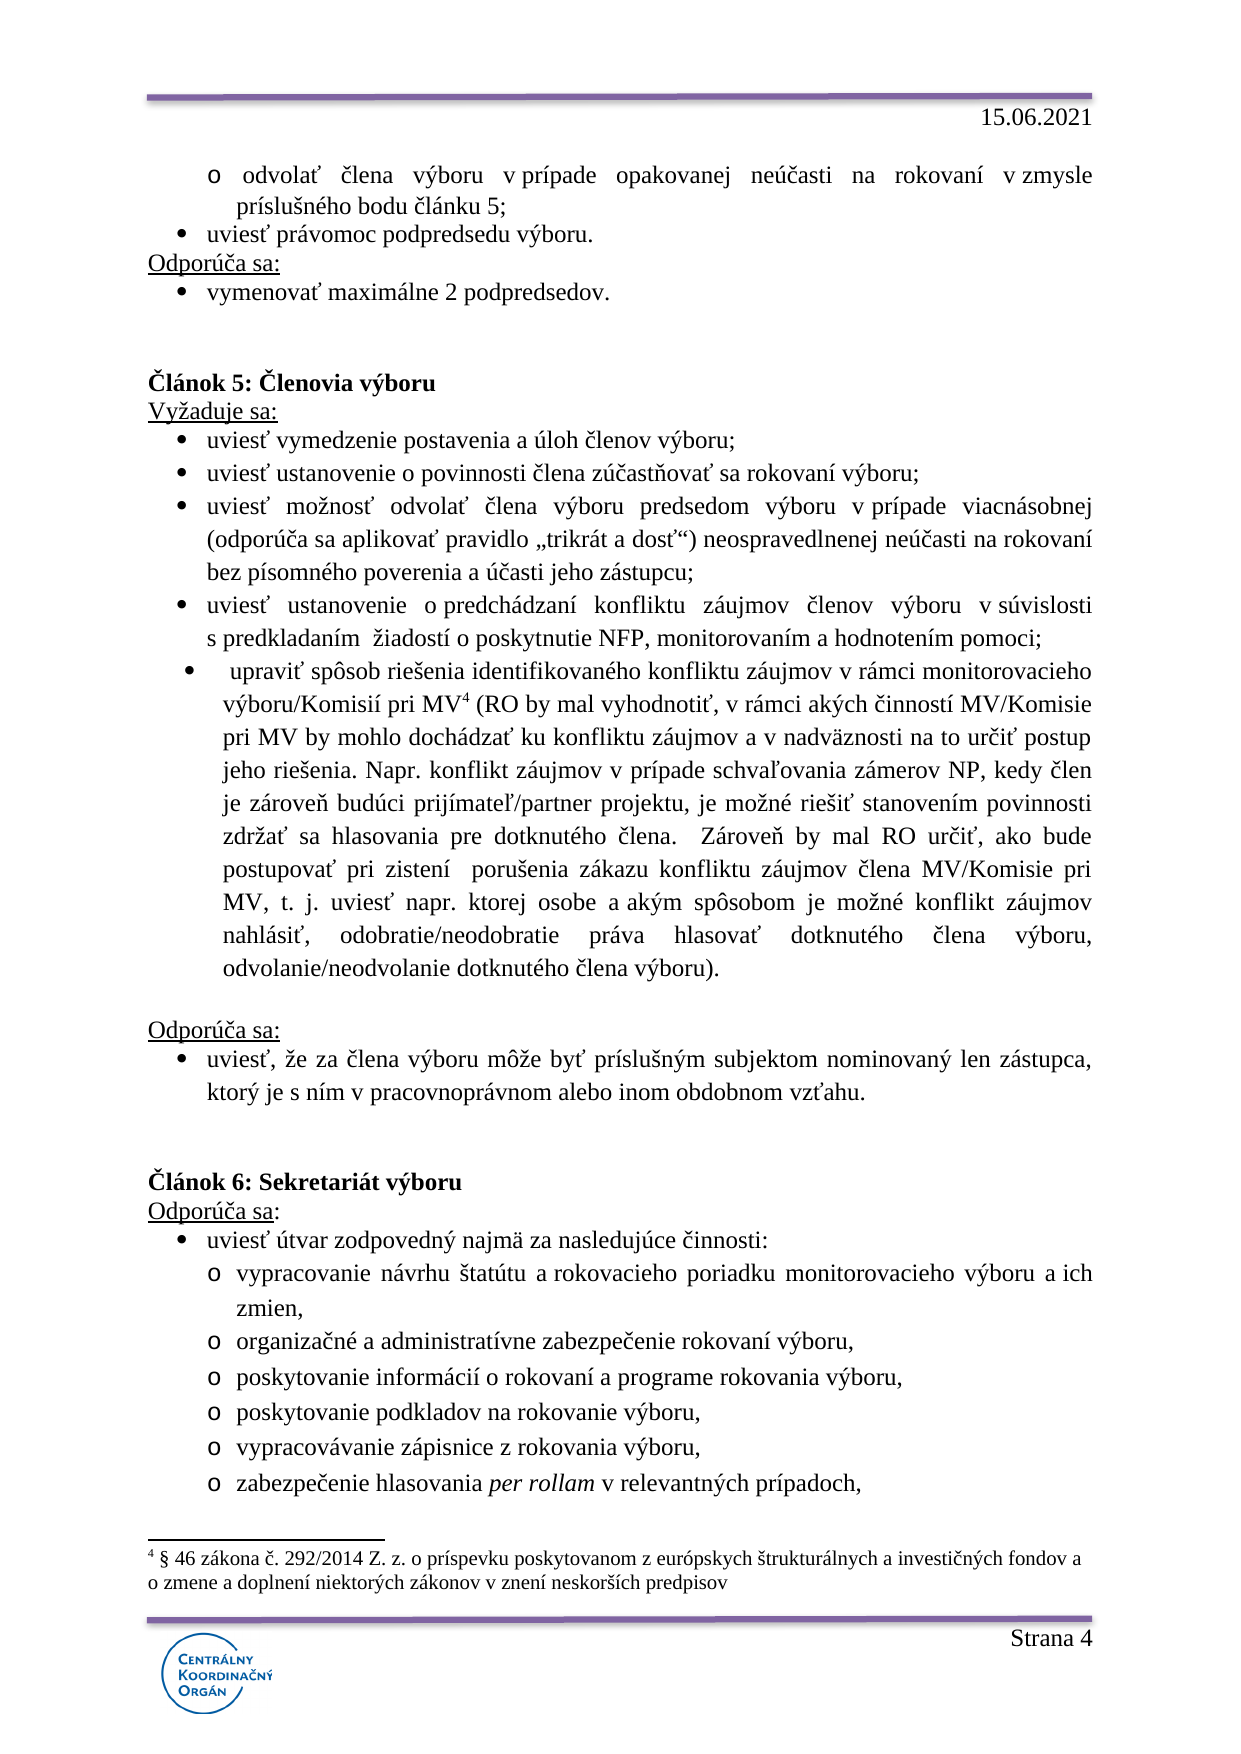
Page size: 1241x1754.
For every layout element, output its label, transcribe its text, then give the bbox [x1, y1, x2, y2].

list uviesť útvar zodpovedný najmä za nasledujúce činnosti: [177, 1225, 1093, 1254]
list organizačné a administratívne zabezpečenie rokovaní výboru, [207, 1326, 1093, 1357]
list vymenovať maximálne 2 podpredsedov. [177, 277, 1093, 306]
list uviesť možnosť odvolať člena výboru predsedom výboru v prípade viacnásobnej (odporúča sa aplikovať pravidlo „trikrát a dosť“) neospravedlnenej neúčasti na rokovaní bez písomného poverenia a účasti jeho zástupcu; [177, 491, 1093, 586]
list uviesť vymedzenie postavenia a úloh členov výboru; [177, 425, 1093, 454]
picture [159, 1631, 272, 1713]
list uviesť právomoc podpredsedu výboru. [177, 219, 1093, 248]
text Odporúča sa: [148, 1015, 1093, 1044]
list uviesť ustanovenie o povinnosti člena zúčastňovať sa rokovaní výboru; [177, 458, 1093, 487]
text Odporúča sa: [148, 248, 1093, 277]
text Článok 6: Sekretariát výboru [148, 1167, 1093, 1196]
list uviesť, že za člena výboru môže byť príslušným subjektom nominovaný len zástupca, ktorý je s ním v pracovnoprávnom alebo inom obdobnom vzťahu. [177, 1044, 1093, 1106]
list vypracovanie návrhu štatútu a rokovacieho poriadku monitorovacieho výboru a ich zmien, [207, 1258, 1093, 1322]
list poskytovanie informácií o rokovaní a programe rokovania výboru, [207, 1362, 1093, 1392]
list upraviť spôsob riešenia identifikovaného konfliktu záujmov v rámci monitorovacieho výboru/Komisií pri MV (RO by mal vyhodnotiť, v rámci akých činností MV/Komisie pri MV by mohlo dochádzať ku konfliktu záujmov a v nadväznosti na to určiť postup jeho riešenia. Napr. konflikt záujmov v prípade schvaľovania zámerov NP, kedy člen je zároveň budúci prijímateľ/partner projektu, je možné riešiť stanovením povinnosti zdržať sa hlasovania pre dotknutého člena. Zároveň by mal RO určiť, ako bude postupovať pri zistení porušenia zákazu konfliktu záujmov člena MV/Komisie pri MV, t. j. uviesť napr. ktorej osobe a akým spôsobom je možné konflikt záujmov nahlásiť, odobratie/neodobratie práva hlasovať dotknutého člena výboru, odvolanie/neodvolanie dotknutého člena výboru). [185, 656, 1093, 982]
text Odporúča sa: [148, 1196, 1093, 1225]
text Článok 5: Členovia výboru [148, 368, 1093, 396]
list zabezpečenie hlasovania per rollam v relevantných prípadoch, [207, 1468, 1093, 1499]
list poskytovanie podkladov na rokovanie výboru, [207, 1397, 1093, 1428]
list vypracovávanie zápisnice z rokovania výboru, [207, 1432, 1093, 1463]
text Vyžaduje sa: [148, 396, 1093, 425]
list odvolať člena výboru v prípade opakovanej neúčasti na rokovaní v zmysle príslušného bodu článku 5; [207, 160, 1093, 219]
list uviesť ustanovenie o predchádzaní konfliktu záujmov členov výboru v súvislosti s predkladaním žiadostí o poskytnutie NFP, monitorovaním a hodnotením pomoci; [177, 590, 1093, 652]
